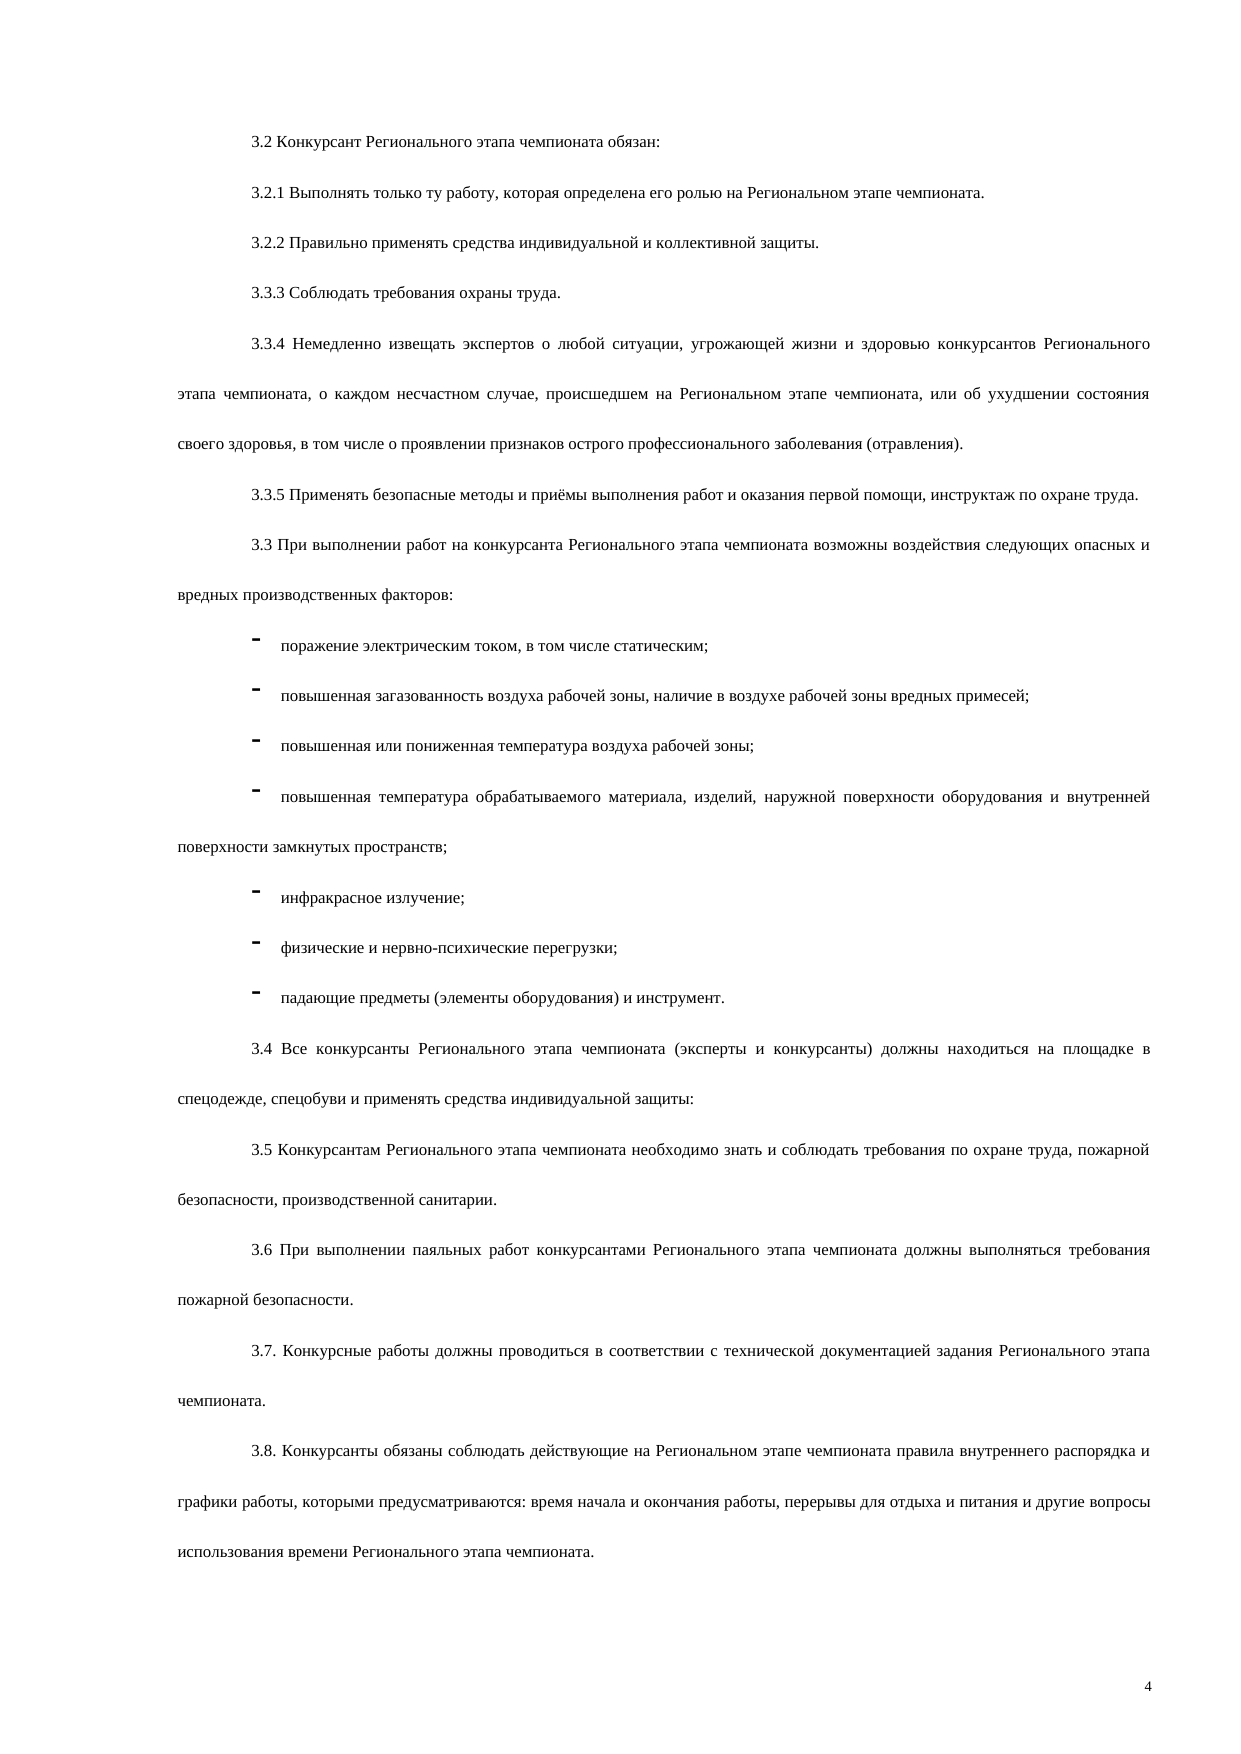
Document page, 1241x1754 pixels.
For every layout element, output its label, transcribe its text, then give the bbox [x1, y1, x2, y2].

text 3.3.3 Соблюдать требования охраны труда. [177, 269, 1152, 303]
list поражение электрическим током, в том числе статическим; [177, 621, 1152, 655]
text 3.8. Конкурсанты обязаны соблюдать действующие на Региональном этапе чемпионата правила внутреннего распорядка и графики работы, которыми предусматриваются: время начала и окончания работы, перерывы для отдыха и питания и другие вопросы использования времени Регионального этапа чемпионата. [177, 1427, 1152, 1561]
text 3.5 Конкурсантам Регионального этапа чемпионата необходимо знать и соблюдать требования по охране труда, пожарной безопасности, производственной санитарии. [177, 1125, 1152, 1209]
text 3.3 При выполнении работ на конкурсанта Регионального этапа чемпионата возможны воздействия следующих опасных и вредных производственных факторов: [177, 521, 1152, 604]
list падающие предметы (элементы оборудования) и инструмент. [177, 974, 1152, 1008]
text 3.2 Конкурсант Регионального этапа чемпионата обязан: [177, 118, 1152, 152]
text 3.2.1 Выполнять только ту работу, которая определена его ролью на Региональном этапе чемпионата. [177, 168, 1152, 202]
list физические и нервно-психические перегрузки; [177, 924, 1152, 957]
list повышенная загазованность воздуха рабочей зоны, наличие в воздухе рабочей зоны вредных примесей; [177, 672, 1152, 705]
list инфракрасное излучение; [177, 873, 1152, 907]
text 3.2.2 Правильно применять средства индивидуальной и коллективной защиты. [177, 219, 1152, 252]
text 3.3.5 Применять безопасные методы и приёмы выполнения работ и оказания первой помощи, инструктаж по охране труда. [177, 470, 1152, 504]
text 3.7. Конкурсные работы должны проводиться в соответствии с технической документацией задания Регионального этапа чемпионата. [177, 1326, 1152, 1410]
text 3.4 Все конкурсанты Регионального этапа чемпионата (эксперты и конкурсанты) должны находиться на площадке в спецодежде, спецобуви и применять средства индивидуальной защиты: [177, 1024, 1152, 1108]
list повышенная или пониженная температура воздуха рабочей зоны; [177, 722, 1152, 756]
text 3.6 При выполнении паяльных работ конкурсантами Регионального этапа чемпионата должны выполняться требования пожарной безопасности. [177, 1226, 1152, 1309]
text 3.3.4 Немедленно извещать экспертов о любой ситуации, угрожающей жизни и здоровью конкурсантов Регионального этапа чемпионата, о каждом несчастном случае, происшедшем на Региональном этапе чемпионата, или об ухудшении состояния своего здоровья, в том числе о проявлении признаков острого профессионального заболевания (отравления). [177, 319, 1152, 453]
list повышенная температура обрабатываемого материала, изделий, наружной поверхности оборудования и внутренней поверхности замкнутых пространств; [177, 772, 1152, 856]
